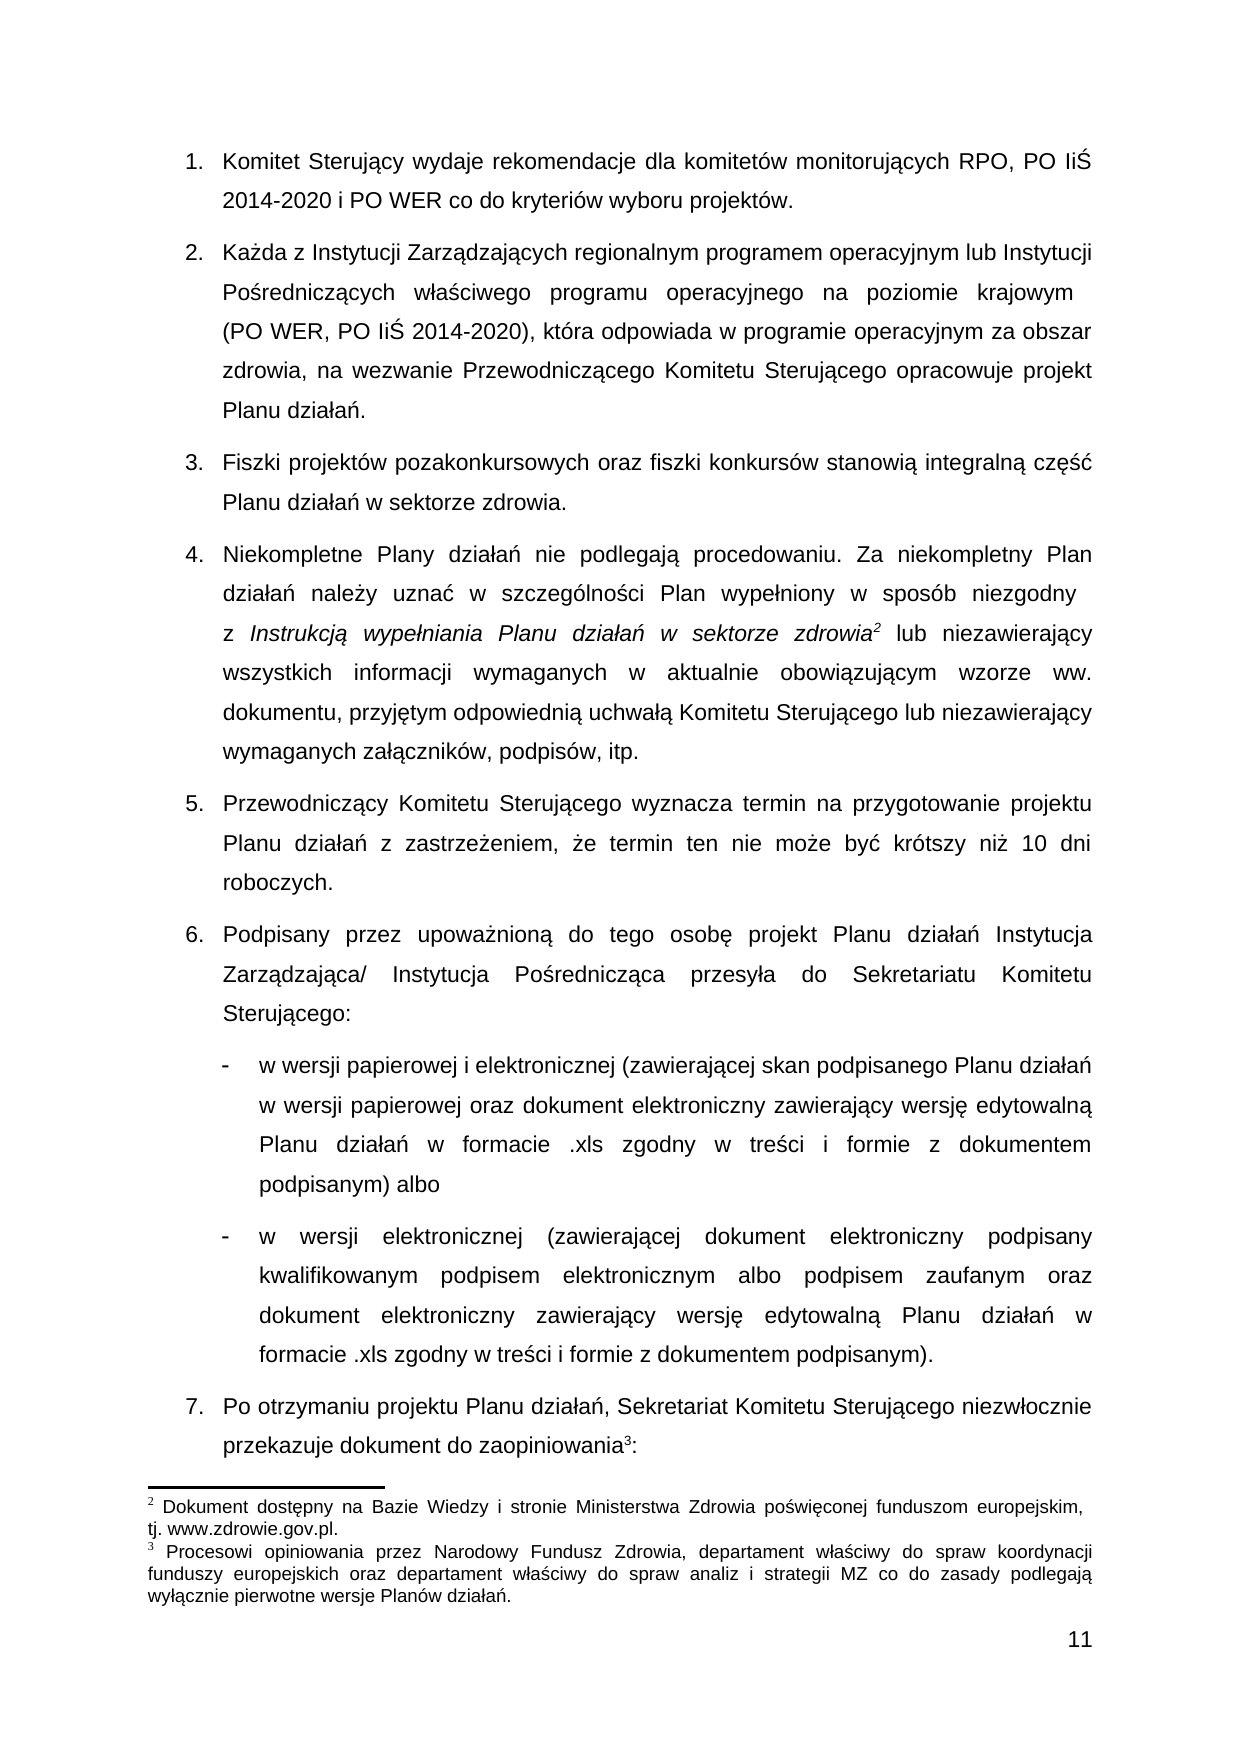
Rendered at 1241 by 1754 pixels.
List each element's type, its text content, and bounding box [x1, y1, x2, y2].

list Niekompletne Plany działań nie podlegają procedowaniu. Za niekompletny Plan działań należy uznać w szczególności Plan wypełniony w sposób niezgodny z Instrukcją wypełniania Planu działań w sektorze zdrowia lub niezawierający wszystkich informacji wymaganych w aktualnie obowiązującym wzorze ww. dokumentu, przyjętym odpowiednią uchwałą Komitetu Sterującego lub niezawierający wymaganych załączników, podpisów, itp. [185, 541, 1093, 765]
list Po otrzymaniu projektu Planu działań, Sekretariat Komitetu Sterującego niezwłocznie przekazuje dokument do zaopiniowania: [185, 1393, 1093, 1459]
list Komitet Sterujący wydaje rekomendacje dla komitetów monitorujących RPO, PO IiŚ 2014-2020 i PO WER co do kryteriów wyboru projektów. [185, 148, 1093, 213]
list Każda z Instytucji Zarządzających regionalnym programem operacyjnym lub Instytucji Pośredniczących właściwego programu operacyjnego na poziomie krajowym (PO WER, PO IiŚ 2014-2020), która odpowiada w programie operacyjnym za obszar zdrowia, na wezwanie Przewodniczącego Komitetu Sterującego opracowuje projekt Planu działań. [185, 239, 1093, 423]
list Podpisany przez upoważnioną do tego osobę projekt Planu działań Instytucja Zarządzająca/ Instytucja Pośrednicząca przesyła do Sekretariatu Komitetu Sterującego: [185, 921, 1093, 1027]
list Przewodniczący Komitetu Sterującego wyznacza termin na przygotowanie projektu Planu działań z zastrzeżeniem, że termin ten nie może być krótszy niż 10 dni roboczych. [185, 790, 1093, 896]
list w wersji elektronicznej (zawierającej dokument elektroniczny podpisany kwalifikowanym podpisem elektronicznym albo podpisem zaufanym oraz dokument elektroniczny zawierający wersję edytowalną Planu działań w formacie .xls zgodny w treści i formie z dokumentem podpisanym). [221, 1223, 1093, 1367]
list w wersji papierowej i elektronicznej (zawierającej skan podpisanego Planu działań w wersji papierowej oraz dokument elektroniczny zawierający wersję edytowalną Planu działań w formacie .xls zgodny w treści i formie z dokumentem podpisanym) albo [221, 1052, 1093, 1197]
list Fiszki projektów pozakonkursowych oraz fiszki konkursów stanowią integralną część Planu działań w sektorze zdrowia. [185, 449, 1093, 515]
